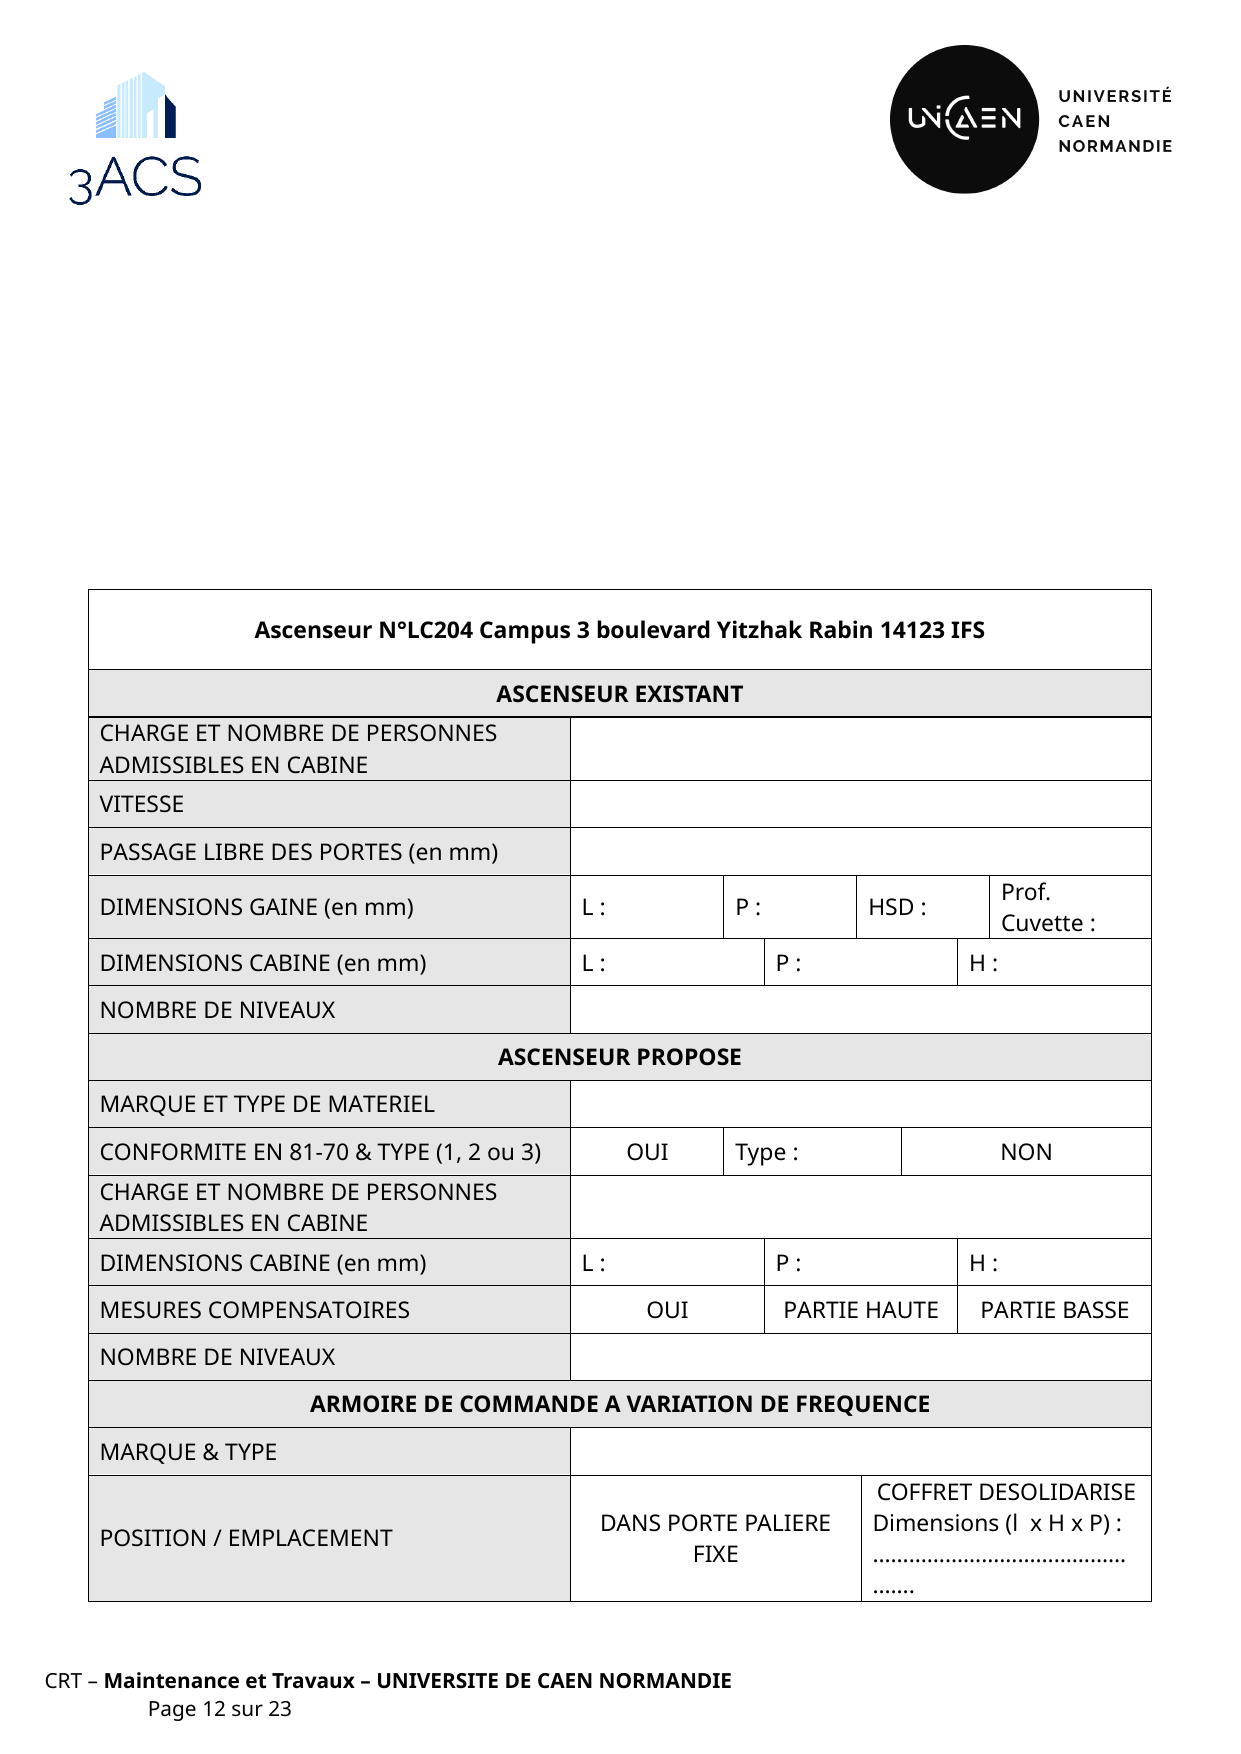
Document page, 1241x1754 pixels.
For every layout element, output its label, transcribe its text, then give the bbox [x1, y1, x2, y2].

table_cell CHARGE ET NOMBRE DE PERSONNES ADMISSIBLES EN CABINE [89, 718, 570, 780]
table_header Ascenseur N°LC204 Campus 3 boulevard Yitzhak Rabin 14123 IFS [89, 590, 1151, 669]
table_cell MARQUE ET TYPE DE MATERIEL [89, 1081, 570, 1127]
table_cell [571, 781, 1151, 827]
table_cell [571, 1081, 1151, 1127]
table_cell MESURES COMPENSATOIRES [89, 1286, 570, 1333]
table_cell L : [571, 876, 723, 938]
table_cell PARTIE BASSE [958, 1286, 1151, 1333]
table_cell [571, 1176, 1151, 1238]
table_cell ARMOIRE DE COMMANDE A VARIATION DE FREQUENCE [89, 1381, 1151, 1427]
table_cell [571, 1334, 1151, 1380]
table_cell MARQUE & TYPE [89, 1428, 570, 1474]
table_cell H : [958, 1239, 1151, 1285]
table_cell DANS PORTE PALIERE FIXE [571, 1476, 861, 1601]
table_cell L : [571, 939, 764, 985]
table_cell PARTIE HAUTE [765, 1286, 957, 1333]
table_cell POSITION / EMPLACEMENT [89, 1476, 570, 1601]
table_cell COFFRET DESOLIDARISE Dimensions (l x H x P) : …………………………………………. [862, 1476, 1151, 1601]
table_cell L : [571, 1239, 764, 1285]
table_cell [571, 1428, 1151, 1474]
table_cell OUI [571, 1286, 764, 1333]
table_cell VITESSE [89, 781, 570, 827]
table_cell DIMENSIONS GAINE (en mm) [89, 876, 570, 938]
table_cell DIMENSIONS CABINE (en mm) [89, 1239, 570, 1285]
table_cell [571, 986, 1151, 1033]
table_cell HSD : [857, 876, 989, 938]
table_cell OUI [571, 1128, 723, 1174]
table_cell CHARGE ET NOMBRE DE PERSONNES ADMISSIBLES EN CABINE [89, 1176, 570, 1238]
table_cell P : [724, 876, 856, 938]
table_cell P : [765, 939, 957, 985]
table_cell H : [958, 939, 1151, 985]
table_cell DIMENSIONS CABINE (en mm) [89, 939, 570, 985]
table_cell PASSAGE LIBRE DES PORTES (en mm) [89, 828, 570, 874]
table_cell NON [902, 1128, 1151, 1174]
table_cell Prof. Cuvette : [990, 876, 1151, 938]
table_cell Type : [724, 1128, 901, 1174]
table_cell P : [765, 1239, 957, 1285]
table_cell ASCENSEUR PROPOSE [89, 1034, 1151, 1080]
table_cell [571, 718, 1151, 780]
table_cell NOMBRE DE NIVEAUX [89, 1334, 570, 1380]
picture [18, 23, 252, 253]
table_cell [571, 828, 1151, 874]
picture [875, 29, 1197, 211]
table_cell NOMBRE DE NIVEAUX [89, 986, 570, 1033]
table_cell CONFORMITE EN 81-70 & TYPE (1, 2 ou 3) [89, 1128, 570, 1174]
table_cell ASCENSEUR EXISTANT [89, 670, 1151, 716]
